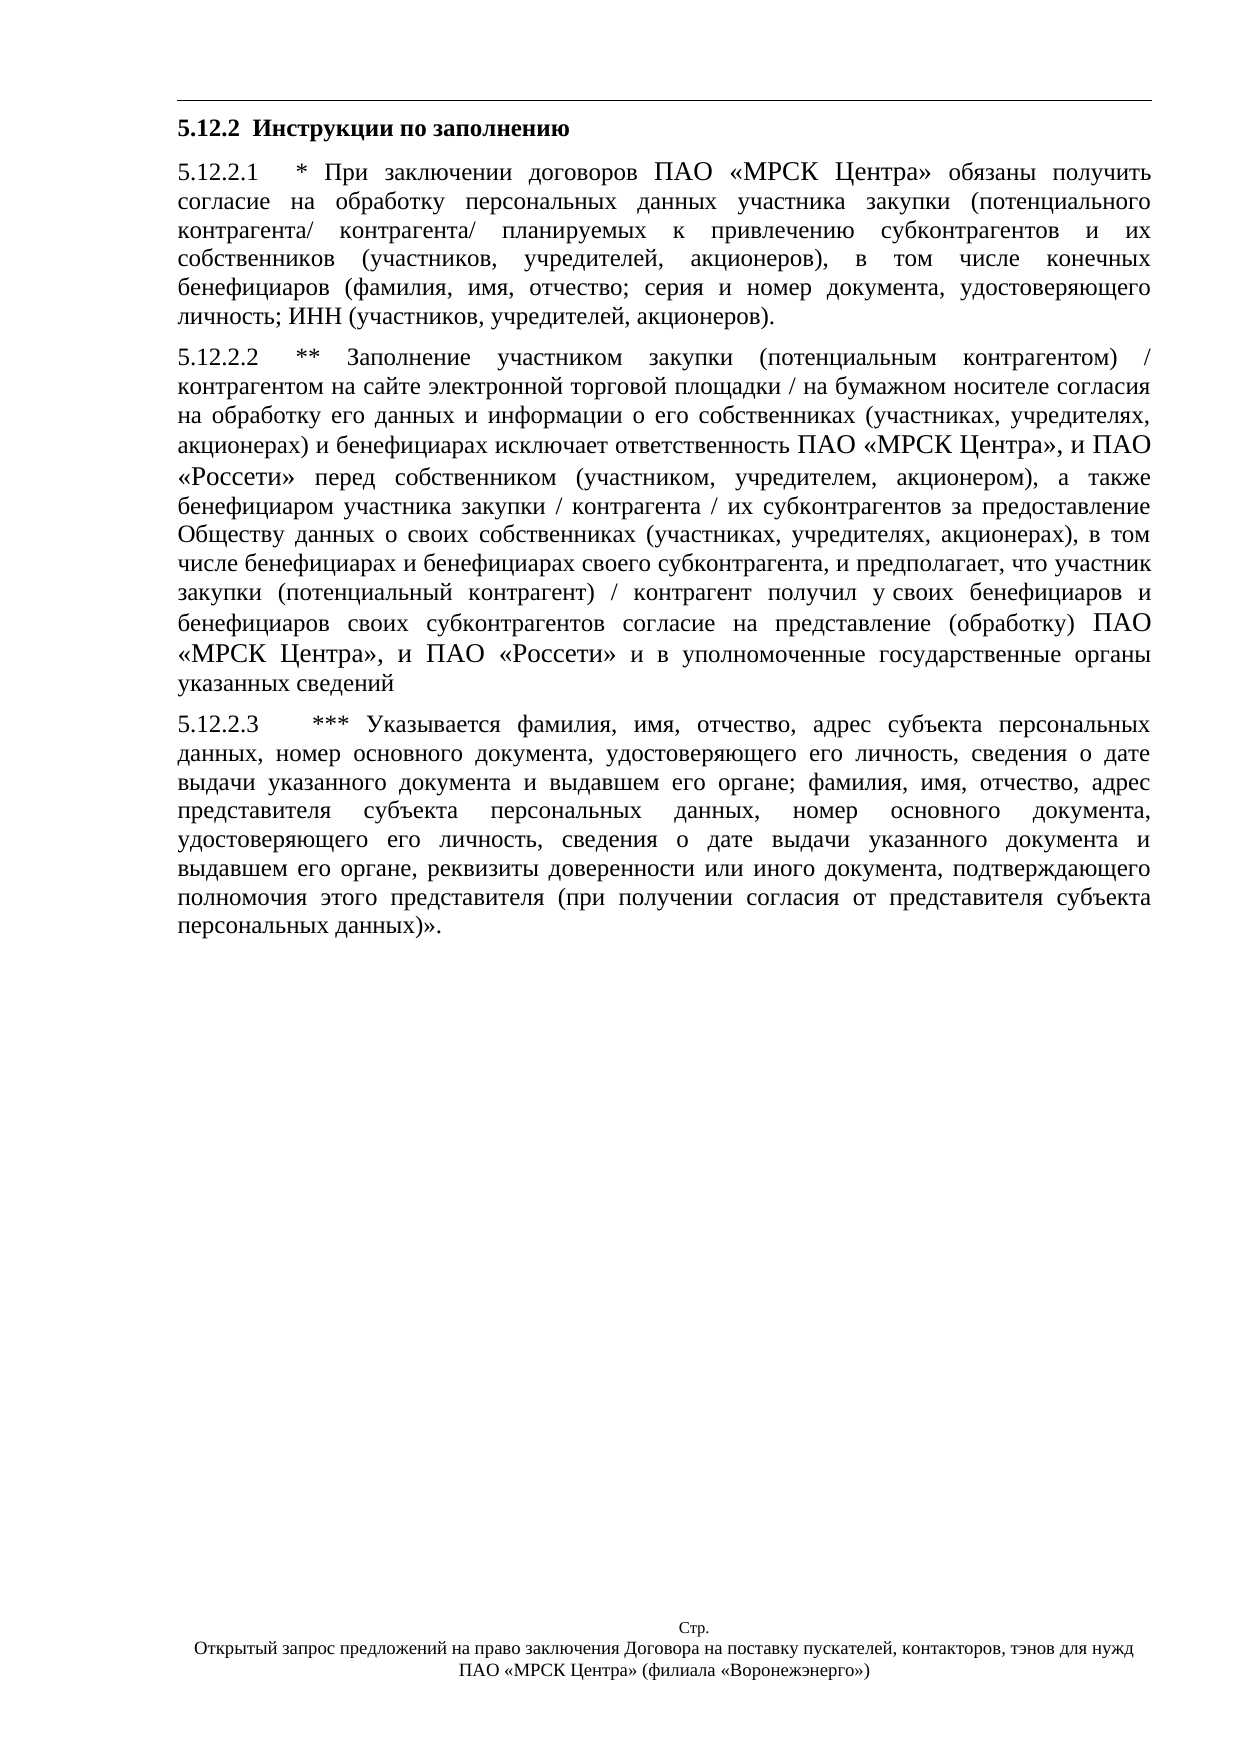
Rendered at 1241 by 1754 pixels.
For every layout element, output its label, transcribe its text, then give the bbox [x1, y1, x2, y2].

list ** Заполнение участником закупки (потенциальным контрагентом) / контрагентом на сайте электронной торговой площадки / на бумажном носителе согласия на обработку его данных и информации о его собственниках (участниках, учредителях, акционерах) и бенефициарах исключает ответственность ПАО «МРСК Центра», и ПАО «Россети» перед собственником (участником, учредителем, акционером), а также бенефициаром участника закупки / контрагента / их субконтрагентов за предоставление Обществу данных о своих собственниках (участниках, учредителях, акционерах), в том числе бенефициарах и бенефициарах своего субконтрагента, и предполагает, что участник закупки (потенциальный контрагент) / контрагент получил у своих бенефициаров и бенефициаров своих субконтрагентов согласие на представление (обработку) ПАО «МРСК Центра», и ПАО «Россети» и в уполномоченные государственные органы указанных сведений [177, 342, 1152, 697]
list *** Указывается фамилия, имя, отчество, адрес субъекта персональных данных, номер основного документа, удостоверяющего его личность, сведения о дате выдачи указанного документа и выдавшем его органе; фамилия, имя, отчество, адрес представителя субъекта персональных данных, номер основного документа, удостоверяющего его личность, сведения о дате выдачи указанного документа и выдавшем его органе, реквизиты доверенности или иного документа, подтверждающего полномочия этого представителя (при получении согласия от представителя субъекта персональных данных)». [177, 709, 1152, 939]
list * При заключении договоров ПАО «МРСК Центра» обязаны получить согласие на обработку персональных данных участника закупки (потенциального контрагента/ контрагента/ планируемых к привлечению субконтрагентов и их собственников (участников, учредителей, акционеров), в том числе конечных бенефициаров (фамилия, имя, отчество; серия и номер документа, удостоверяющего личность; ИНН (участников, учредителей, акционеров). [177, 155, 1152, 330]
subtitle Инструкции по заполнению [177, 113, 1152, 142]
